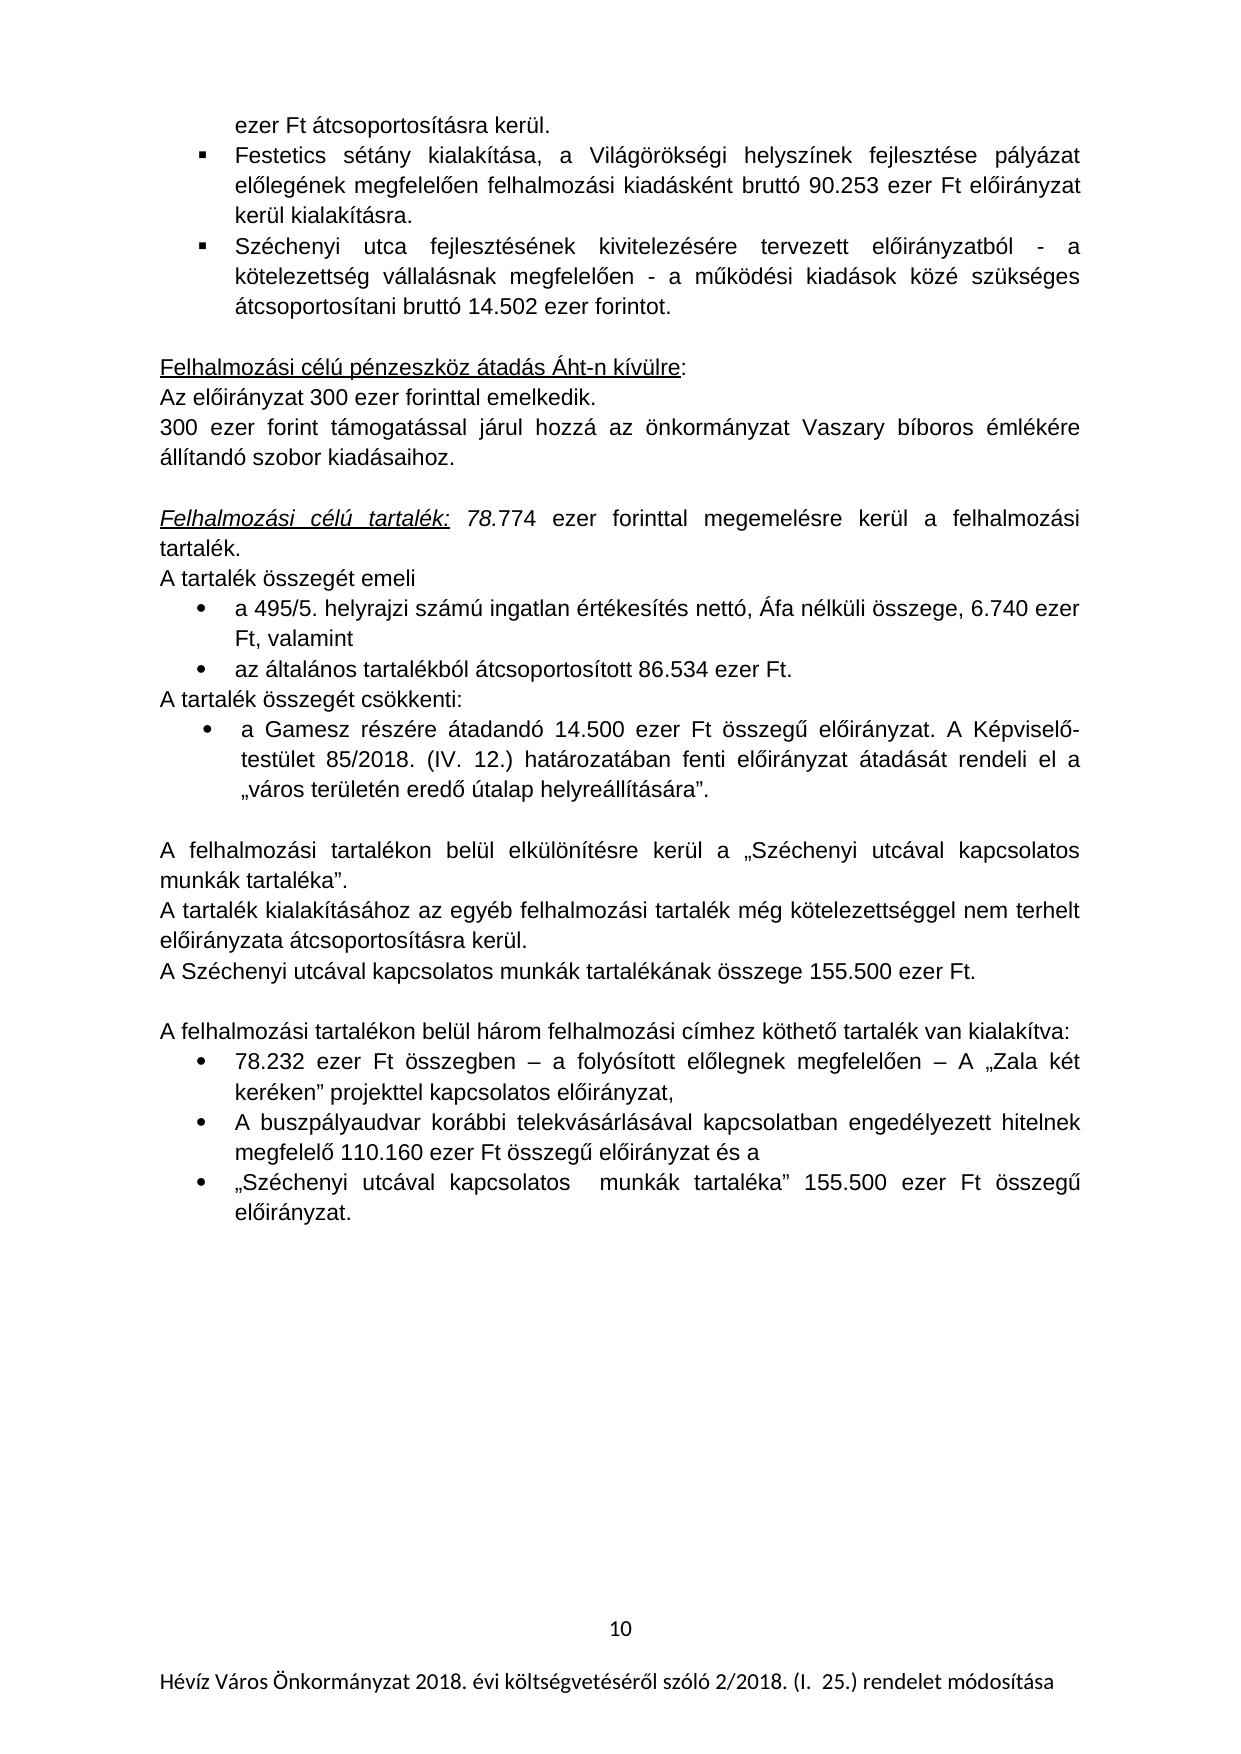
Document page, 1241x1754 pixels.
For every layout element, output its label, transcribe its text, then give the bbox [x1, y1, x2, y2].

text 300 ezer forint támogatással járul hozzá az önkormányzat Vaszary bíboros émlékére állítandó szobor kiadásaihoz. [159, 414, 1081, 470]
text A felhalmozási tartalékon belül elkülönítésre kerül a „Széchenyi utcával kapcsolatos munkák tartaléka”. [159, 837, 1081, 893]
text Az előirányzat 300 ezer forinttal emelkedik. [159, 384, 1081, 410]
list Széchenyi utca fejlesztésének kivitelezésére tervezett előirányzatból - a kötelezettség vállalásnak megfelelően - a működési kiadások közé szükséges átcsoportosítani bruttó 14.502 ezer forintot. [197, 233, 1081, 319]
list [197, 112, 1081, 138]
text A tartalék összegét emeli [159, 565, 1081, 591]
list a Gamesz részére átadandó 14.500 ezer Ft összegű előirányzat. A Képviselő-testület 85/2018. (IV. 12.) határozatában fenti előirányzat átadását rendeli el a „város területén eredő útalap helyreállítására”. [203, 716, 1081, 803]
text A tartalék kialakításához az egyéb felhalmozási tartalék még kötelezettséggel nem terhelt előirányzata átcsoportosításra kerül. [159, 897, 1081, 954]
list A buszpályaudvar korábbi telekvásárlásával kapcsolatban engedélyezett hitelnek megfelelő 110.160 ezer Ft összegű előirányzat és a [197, 1109, 1081, 1165]
text Felhalmozási célú pénzeszköz átadás Áht-n kívülre: [159, 353, 1081, 380]
text A felhalmozási tartalékon belül három felhalmozási címhez köthető tartalék van kialakítva: [159, 1018, 1081, 1044]
list Festetics sétány kialakítása, a Világörökségi helyszínek fejlesztése pályázat előlegének megfelelően felhalmozási kiadásként bruttó 90.253 ezer Ft előirányzat kerül kialakításra. [197, 142, 1081, 229]
list „Széchenyi utcával kapcsolatos munkák tartaléka” 155.500 ezer Ft összegű előirányzat. [197, 1169, 1081, 1226]
text A tartalék összegét csökkenti: [159, 686, 1081, 712]
list a 495/5. helyrajzi számú ingatlan értékesítés nettó, Áfa nélküli összege, 6.740 ezer Ft, valamint [197, 595, 1081, 652]
text Felhalmozási célú tartalék: 78.774 ezer forinttal megemelésre kerül a felhalmozási tartalék. [159, 504, 1081, 561]
text A Széchenyi utcával kapcsolatos munkák tartalékának összege 155.500 ezer Ft. [159, 958, 1081, 984]
list az általános tartalékból átcsoportosított 86.534 ezer Ft. [197, 656, 1081, 682]
list 78.232 ezer Ft összegben – a folyósított előlegnek megfelelően – A „Zala két keréken” projekttel kapcsolatos előirányzat, [197, 1048, 1081, 1105]
